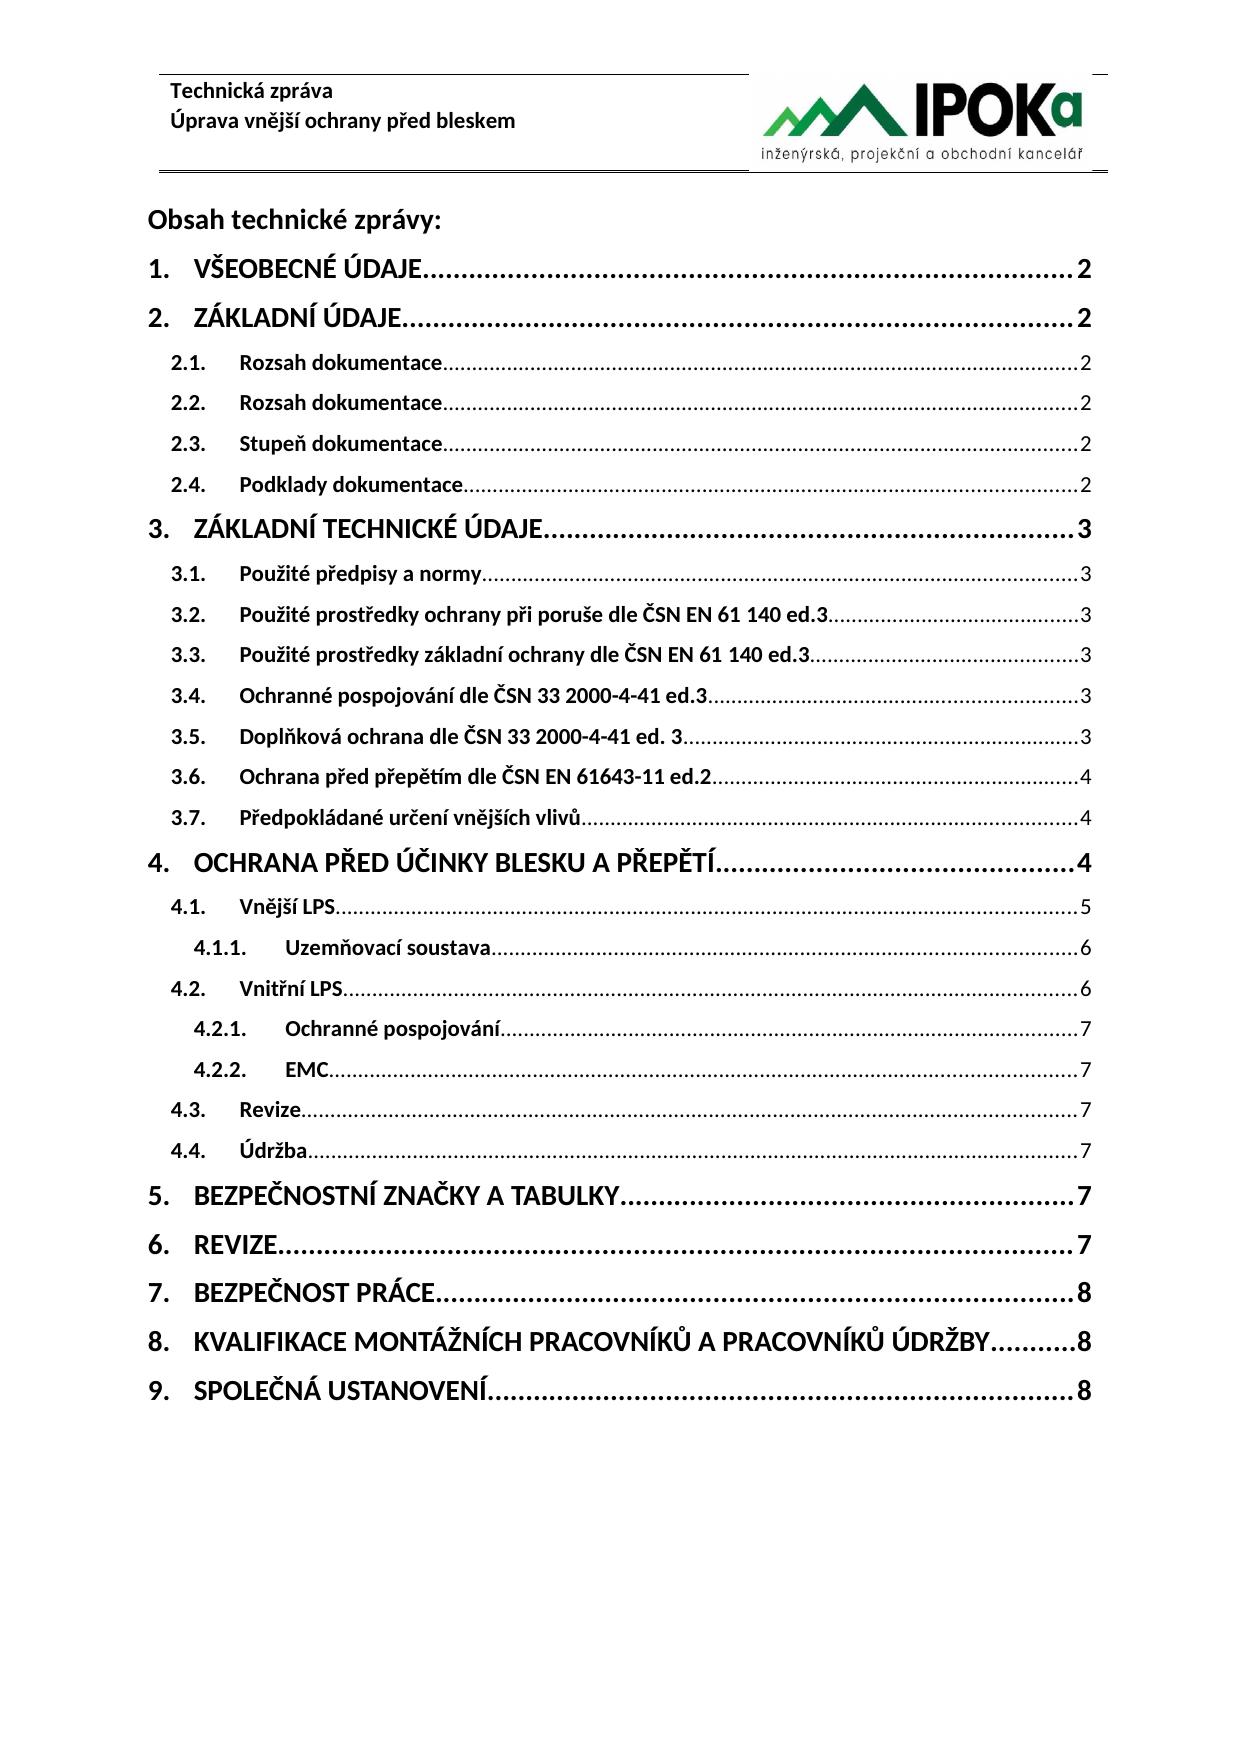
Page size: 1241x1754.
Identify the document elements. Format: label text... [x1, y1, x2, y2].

text 4.2. Vnitřní LPS 6 [171, 974, 1093, 1002]
text 3. základní technické údaje 3 [148, 510, 1093, 546]
text 2.2. Rozsah dokumentace 2 [171, 388, 1093, 417]
text 6. REVIZE 7 [148, 1226, 1093, 1261]
text 2. Základní údaje 2 [148, 299, 1093, 335]
text 4.2.1. Ochranné pospojování 7 [193, 1014, 1093, 1042]
text 3.3. Použité prostředky základní ochrany dle ČSN EN 61 140 ed.3 3 [171, 641, 1093, 668]
text 5. Bezpečnostní značky a tabulky 7 [148, 1177, 1093, 1212]
text 4. Ochrana před účinky blesku a přepětí 4 [148, 844, 1093, 879]
text 2.4. Podklady dokumentace 2 [171, 470, 1093, 498]
text 9. Společná ustanovení 8 [148, 1372, 1093, 1408]
text 3.4. Ochranné pospojování dle ČSN 33 2000-4-41 ed.3 3 [171, 681, 1093, 709]
text 4.1. Vnější LPS 5 [171, 892, 1093, 921]
text 4.3. Revize 7 [171, 1096, 1093, 1124]
text 4.1.1. Uzemňovací soustava 6 [193, 933, 1093, 961]
text 3.7. Předpokládané určení vnějších vlivů 4 [171, 803, 1093, 831]
text 1. Všeobecné údaje 2 [148, 250, 1093, 286]
text 7. Bezpečnost práce 8 [148, 1274, 1093, 1310]
text 3.1. Použité předpisy a normy 3 [171, 559, 1093, 587]
text 3.5. Doplňková ochrana dle ČSN 33 2000-4-41 ed. 3 3 [171, 722, 1093, 750]
text 2.3. Stupeň dokumentace 2 [171, 429, 1093, 457]
text 3.6. Ochrana před přepětím dle ČSN EN 61643-11 ed.2 4 [171, 762, 1093, 790]
text 2.1. Rozsah dokumentace 2 [171, 348, 1093, 376]
picture [749, 74, 1093, 171]
text 3.2. Použité prostředky ochrany při poruše dle ČSN EN 61 140 ed.3 3 [171, 600, 1093, 628]
text 8. Kvalifikace montážních pracovníků a pracovníků údržby 8 [148, 1323, 1093, 1359]
text 4.4. Údržba 7 [171, 1136, 1093, 1164]
text Obsah technické zprávy: [148, 201, 1093, 237]
text 4.2.2. EMC 7 [193, 1055, 1093, 1083]
